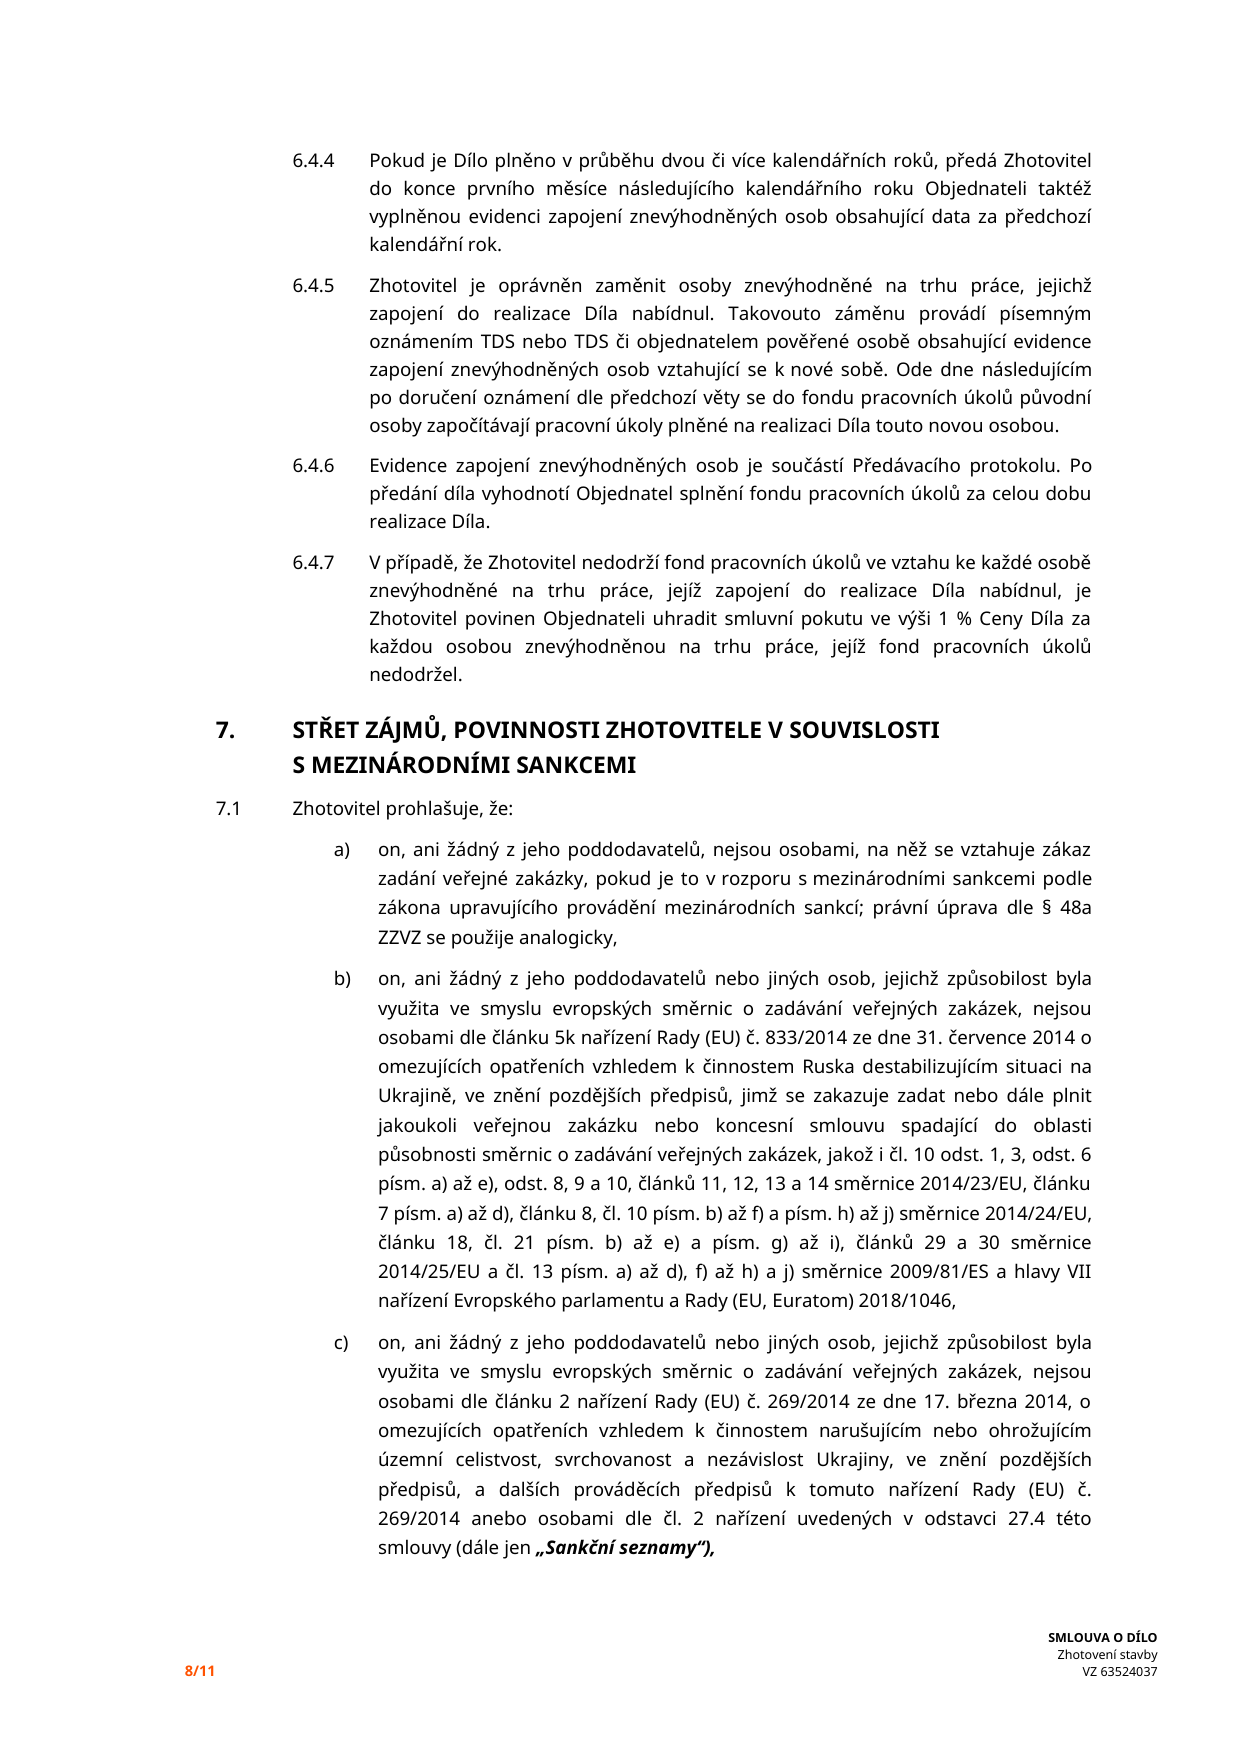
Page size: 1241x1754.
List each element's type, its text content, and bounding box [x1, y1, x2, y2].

text on, ani žádný z jeho poddodavatelů nebo jiných osob, jejichž způsobilost byla využita ve smyslu evropských směrnic o zadávání veřejných zakázek, nejsou osobami dle článku 2 nařízení Rady (EU) č. 269/2014 ze dne 17. března 2014, o omezujících opatřeních vzhledem k činnostem narušujícím nebo ohrožujícím územní celistvost, svrchovanost a nezávislost Ukrajiny, ve znění pozdějších předpisů, a dalších prováděcích předpisů k tomuto nařízení Rady (EU) č. 269/2014 anebo osobami dle čl. 2 nařízení uvedených v odstavci 27.4 této smlouvy (dále jen „Sankční seznamy“), [334, 1329, 1093, 1560]
text Evidence zapojení znevýhodněných osob je součástí Předávacího protokolu. Po předání díla vyhodnotí Objednatel splnění fondu pracovních úkolů za celou dobu realizace Díla. [292, 453, 1093, 534]
text Zhotovitel je oprávněn zaměnit osoby znevýhodněné na trhu práce, jejichž zapojení do realizace Díla nabídnul. Takovouto záměnu provádí písemným oznámením TDS nebo TDS či objednatelem pověřené osobě obsahující evidence zapojení znevýhodněných osob vztahující se k nové sobě. Ode dne následujícím po doručení oznámení dle předchozí věty se do fondu pracovních úkolů původní osoby započítávají pracovní úkoly plněné na realizaci Díla touto novou osobou. [292, 272, 1093, 438]
text on, ani žádný z jeho poddodavatelů nebo jiných osob, jejichž způsobilost byla využita ve smyslu evropských směrnic o zadávání veřejných zakázek, nejsou osobami dle článku 5k nařízení Rady (EU) č. 833/2014 ze dne 31. července 2014 o omezujících opatřeních vzhledem k činnostem Ruska destabilizujícím situaci na Ukrajině, ve znění pozdějších předpisů, jimž se zakazuje zadat nebo dále plnit jakoukoli veřejnou zakázku nebo koncesní smlouvu spadající do oblasti působnosti směrnic o zadávání veřejných zakázek, jakož i čl. 10 odst. 1, 3, odst. 6 písm. a) až e), odst. 8, 9 a 10, článků 11, 12, 13 a 14 směrnice 2014/23/EU, článku 7 písm. a) až d), článku 8, čl. 10 písm. b) až f) a písm. h) až j) směrnice 2014/24/EU, článku 18, čl. 21 písm. b) až e) a písm. g) až i), článků 29 a 30 směrnice 2014/25/EU a čl. 13 písm. a) až d), f) až h) a j) směrnice 2009/81/ES a hlavy VII nařízení Evropského parlamentu a Rady (EU, Euratom) 2018/1046, [334, 966, 1093, 1313]
text Pokud je Dílo plněno v průběhu dvou či více kalendářních roků, předá Zhotovitel do konce prvního měsíce následujícího kalendářního roku Objednateli taktéž vyplněnou evidenci zapojení znevýhodněných osob obsahující data za předchozí kalendářní rok. [292, 147, 1093, 257]
text V případě, že Zhotovitel nedodrží fond pracovních úkolů ve vztahu ke každé osobě znevýhodněné na trhu práce, jejíž zapojení do realizace Díla nabídnul, je Zhotovitel povinen Objednateli uhradit smluvní pokutu ve výši 1 % Ceny Díla za každou osobou znevýhodněnou na trhu práce, jejíž fond pracovních úkolů nedodržel. [292, 549, 1093, 687]
list Zhotovitel prohlašuje, že: [216, 796, 1093, 821]
text on, ani žádný z jeho poddodavatelů, nejsou osobami, na něž se vztahuje zákaz zadání veřejné zakázky, pokud je to v rozporu s mezinárodními sankcemi podle zákona upravujícího provádění mezinárodních sankcí; právní úprava dle § 48a ZZVZ se použije analogicky, [334, 836, 1093, 949]
text STŘET ZÁJMŮ, POVINNOSTI ZHOTOVITELE V SOUVISLOSTI S MEZINÁRODNÍMI SANKCEMI [216, 714, 1093, 780]
